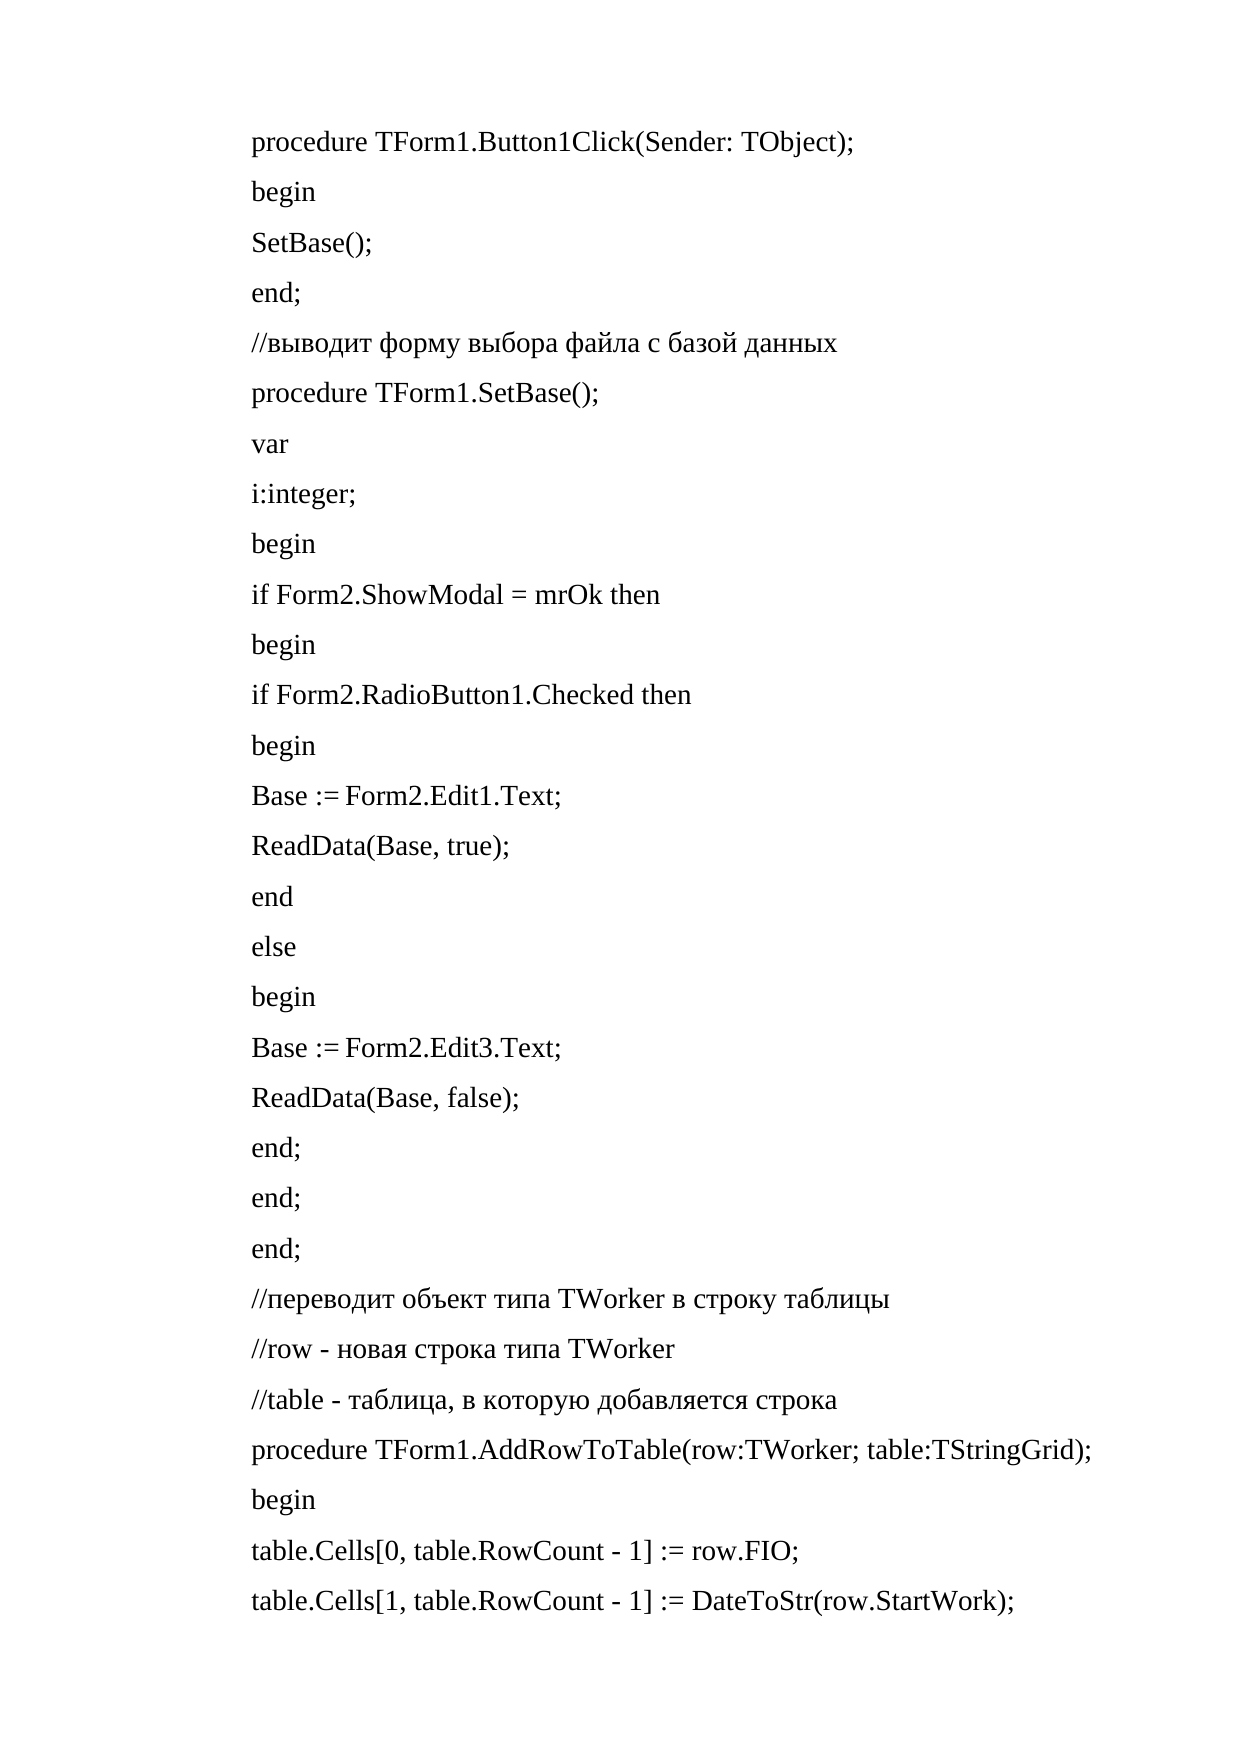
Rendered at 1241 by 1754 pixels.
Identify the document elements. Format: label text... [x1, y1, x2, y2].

text //table - таблица, в которую добавляется строка [177, 1382, 1152, 1415]
text end; [177, 1231, 1152, 1264]
text i:integer; [177, 476, 1152, 510]
text begin [177, 527, 1152, 560]
text procedure TForm1.AddRowToTable(row:TWorker; table:TStringGrid); [177, 1432, 1152, 1466]
text Base := Form2.Edit1.Text; [177, 778, 1152, 812]
text end; [177, 275, 1152, 308]
text ReadData(Base, false); [177, 1080, 1152, 1113]
text table.Cells[0, table.RowCount - 1] := row.FIO; [177, 1533, 1152, 1566]
text var [177, 426, 1152, 459]
text if Form2.RadioButton1.Checked then [177, 677, 1152, 711]
text if Form2.ShowModal = mrOk then [177, 577, 1152, 610]
text begin [177, 174, 1152, 208]
text table.Cells[1, table.RowCount - 1] := DateToStr(row.StartWork); [177, 1583, 1152, 1617]
text ReadData(Base, true); [177, 828, 1152, 862]
text else [177, 929, 1152, 963]
text end; [177, 1181, 1152, 1214]
text Base := Form2.Edit3.Text; [177, 1030, 1152, 1063]
text begin [177, 1482, 1152, 1516]
text end [177, 879, 1152, 912]
text procedure TForm1.Button1Click(Sender: TObject); [177, 124, 1152, 158]
text begin [177, 979, 1152, 1013]
text //выводит форму выбора файла с базой данных [177, 325, 1152, 359]
text //row - новая строка типа TWorker [177, 1332, 1152, 1365]
text SetBase(); [177, 225, 1152, 258]
text begin [177, 627, 1152, 661]
text end; [177, 1130, 1152, 1164]
text procedure TForm1.SetBase(); [177, 376, 1152, 409]
text begin [177, 728, 1152, 761]
text //переводит объект типа TWorker в строку таблицы [177, 1281, 1152, 1315]
